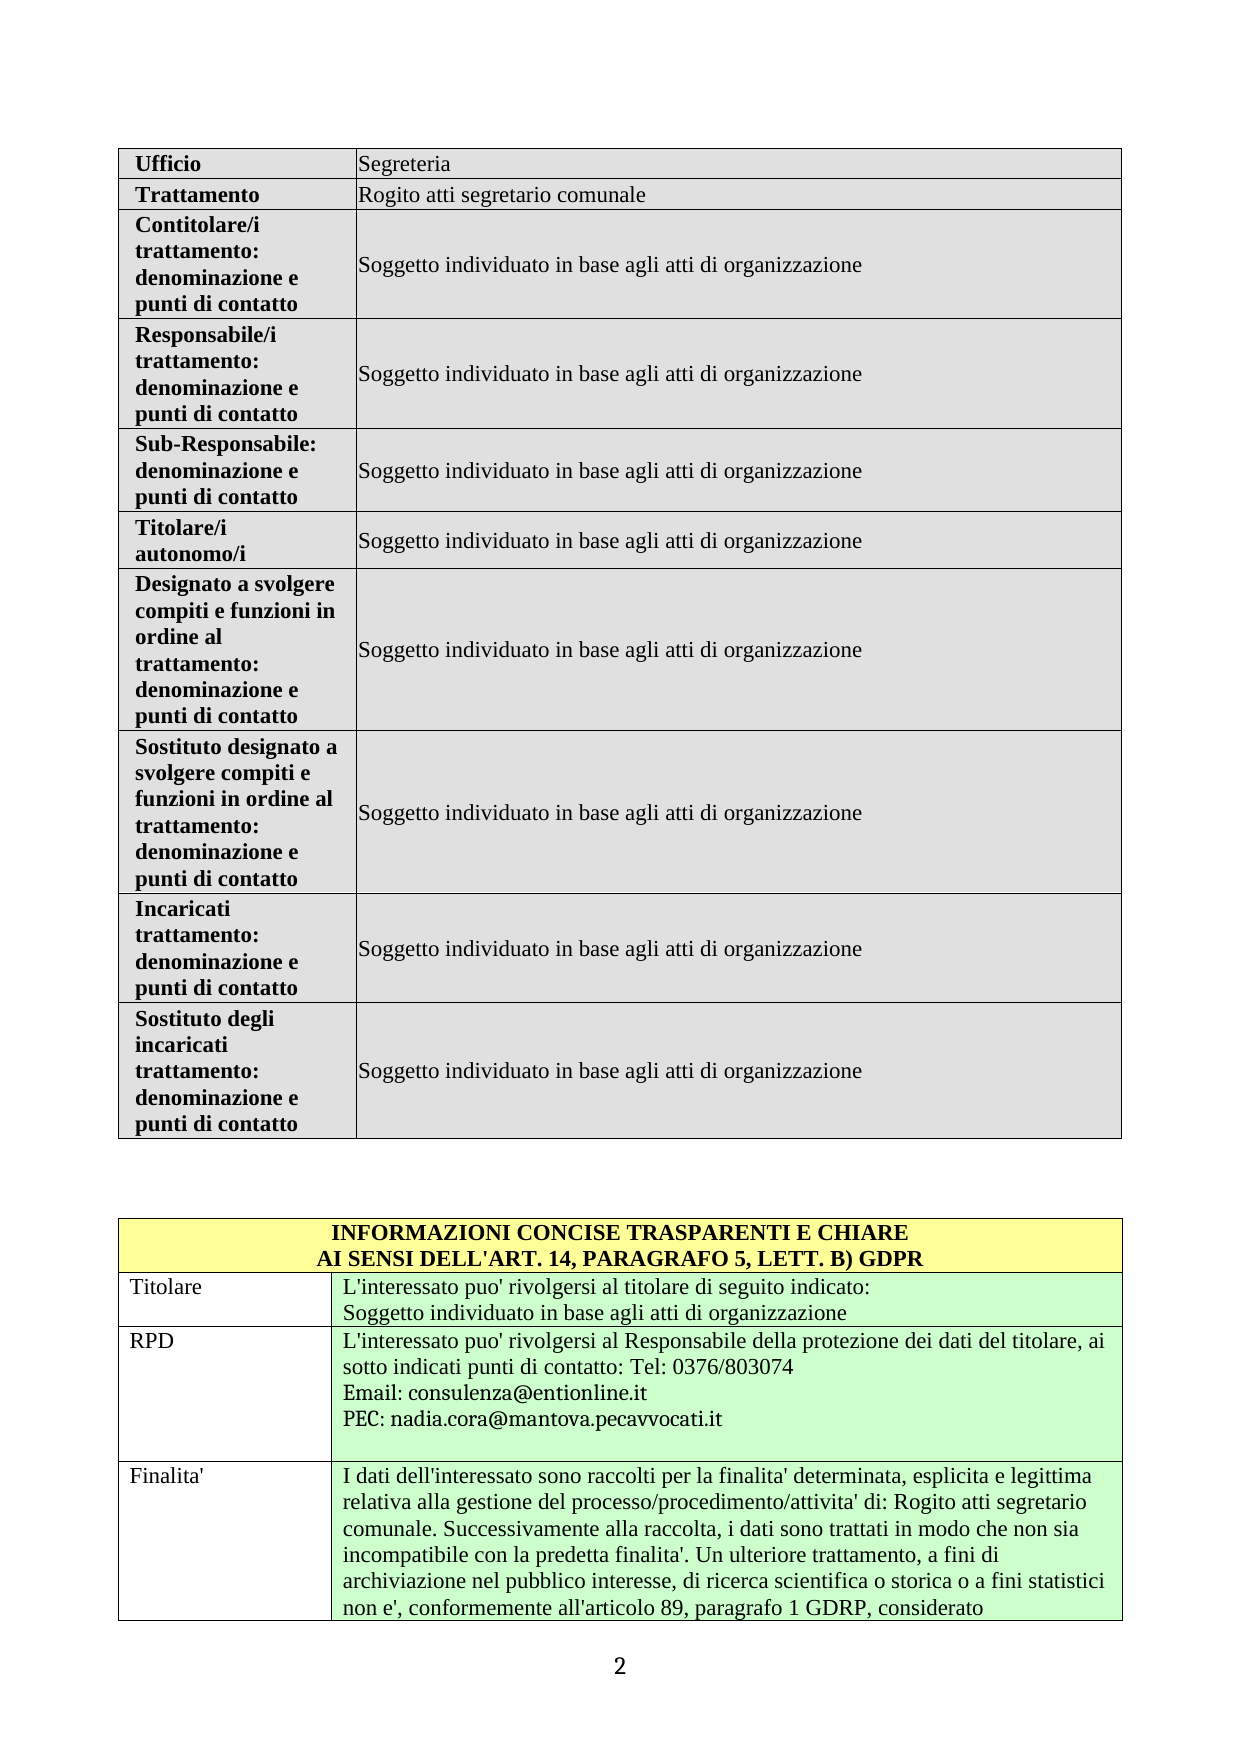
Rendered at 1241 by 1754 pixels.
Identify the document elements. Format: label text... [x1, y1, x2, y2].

table_cell Soggetto individuato in base agli atti di organizzazione [357, 894, 1121, 1002]
table_cell Rogito atti segretario comunale [357, 179, 1121, 209]
table_cell Sostituto degli incaricati trattamento: denominazione e punti di contatto [119, 1003, 356, 1138]
table_cell Titolare/i autonomo/i [119, 512, 356, 568]
table_cell Incaricati trattamento: denominazione e punti di contatto [119, 894, 356, 1002]
table_cell Soggetto individuato in base agli atti di organizzazione [357, 512, 1121, 568]
table_cell Sub-Responsabile: denominazione e punti di contatto [119, 429, 356, 511]
table_cell Ufficio [119, 149, 356, 178]
table_cell Soggetto individuato in base agli atti di organizzazione [357, 731, 1121, 892]
table_cell RPD [119, 1327, 331, 1461]
table_cell Soggetto individuato in base agli atti di organizzazione [357, 1003, 1121, 1138]
table_cell Soggetto individuato in base agli atti di organizzazione [357, 429, 1121, 511]
table_cell Designato a svolgere compiti e funzioni in ordine al trattamento: denominazione e punti di contatto [119, 569, 356, 730]
table_cell L'interessato puo' rivolgersi al Responsabile della protezione dei dati del titolare, ai sotto indicati punti di contatto: Tel: 0376/803074 Email: consulenza@entionline.it PEC: nadia.cora@mantova.pecavvocati.it [332, 1327, 1122, 1461]
table_cell Contitolare/i trattamento: denominazione e punti di contatto [119, 210, 356, 318]
table_cell Finalita' [119, 1462, 331, 1620]
table_cell Titolare [119, 1273, 331, 1326]
table_cell Segreteria [357, 149, 1121, 178]
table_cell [332, 1462, 1122, 1620]
table_cell Soggetto individuato in base agli atti di organizzazione [357, 319, 1121, 428]
table_cell Soggetto individuato in base agli atti di organizzazione [357, 569, 1121, 730]
table_cell Trattamento [119, 179, 356, 209]
table_cell Soggetto individuato in base agli atti di organizzazione [357, 210, 1121, 318]
table_cell Sostituto designato a svolgere compiti e funzioni in ordine al trattamento: denominazione e punti di contatto [119, 731, 356, 892]
table_cell Responsabile/i trattamento: denominazione e punti di contatto [119, 319, 356, 428]
table_cell L'interessato puo' rivolgersi al titolare di seguito indicato: Soggetto individuato in base agli atti di organizzazione [332, 1273, 1122, 1326]
table_header INFORMAZIONI CONCISE TRASPARENTI E CHIARE AI SENSI DELL'ART. 14, PARAGRAFO 5, LETT. B) GDPR [119, 1219, 1122, 1272]
